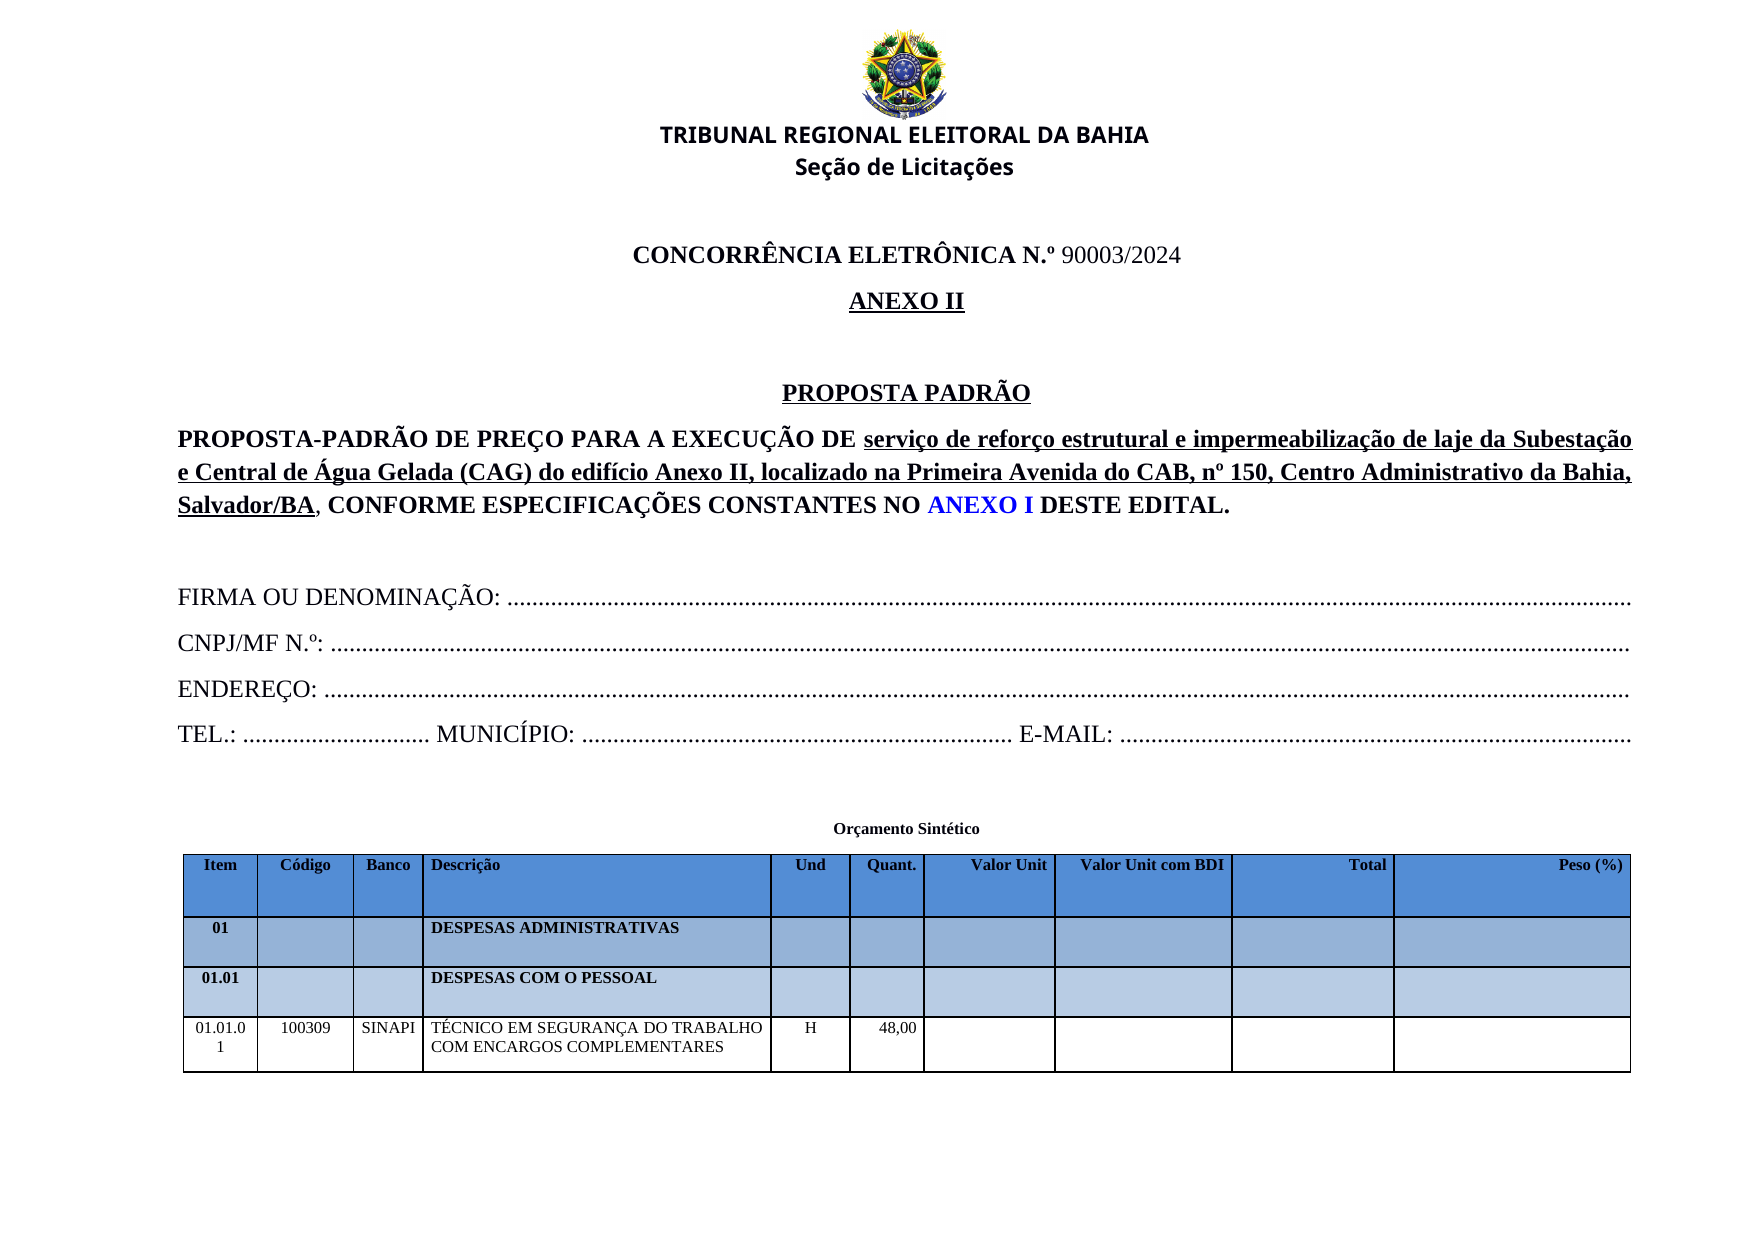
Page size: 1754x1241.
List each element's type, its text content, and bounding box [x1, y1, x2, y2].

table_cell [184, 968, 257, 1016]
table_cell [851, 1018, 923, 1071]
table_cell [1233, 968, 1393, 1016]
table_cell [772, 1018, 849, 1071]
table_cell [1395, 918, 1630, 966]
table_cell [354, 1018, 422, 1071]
text ENDEREÇO: ................................................................................................................................................................................................................. [177, 670, 1636, 704]
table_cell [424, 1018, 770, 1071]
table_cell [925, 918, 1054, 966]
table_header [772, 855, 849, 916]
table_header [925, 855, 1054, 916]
text PROPOSTA-PADRÃO DE PREÇO PARA A EXECUÇÃO DE , CONFORME ESPECIFICAÇÕES CONSTANTES NO ANEXO I DESTE EDITAL. [177, 420, 1633, 520]
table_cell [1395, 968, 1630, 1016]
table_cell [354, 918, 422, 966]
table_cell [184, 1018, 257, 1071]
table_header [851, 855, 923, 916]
text CNPJ/MF N.º: ................................................................................................................................................................................................................ [177, 624, 1636, 658]
text CONCORRÊNCIA ELETRÔNICA N.º [177, 237, 1636, 270]
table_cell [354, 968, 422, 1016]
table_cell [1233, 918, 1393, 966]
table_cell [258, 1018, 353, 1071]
text TEL.: .............................. MUNICÍPIO: ..................................................................... E-MAIL: .................................................................................. [177, 716, 1636, 749]
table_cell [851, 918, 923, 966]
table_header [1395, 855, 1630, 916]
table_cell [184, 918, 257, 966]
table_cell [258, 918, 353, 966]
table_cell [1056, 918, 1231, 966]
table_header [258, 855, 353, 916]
text FIRMA OU DENOMINAÇÃO: .................................................................................................................................................................................... [177, 579, 1636, 612]
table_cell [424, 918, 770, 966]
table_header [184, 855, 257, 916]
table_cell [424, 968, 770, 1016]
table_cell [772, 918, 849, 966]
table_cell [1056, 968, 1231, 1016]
text PROPOSTA PADRÃO [177, 374, 1636, 408]
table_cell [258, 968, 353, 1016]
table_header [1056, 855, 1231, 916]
text ANEXO II [177, 283, 1636, 316]
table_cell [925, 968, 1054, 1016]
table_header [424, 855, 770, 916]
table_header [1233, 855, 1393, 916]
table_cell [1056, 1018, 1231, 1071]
text Orçamento Sintético [177, 808, 1636, 841]
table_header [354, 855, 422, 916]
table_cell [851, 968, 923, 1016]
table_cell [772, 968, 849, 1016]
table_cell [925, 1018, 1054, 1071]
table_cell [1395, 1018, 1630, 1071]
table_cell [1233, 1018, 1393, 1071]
